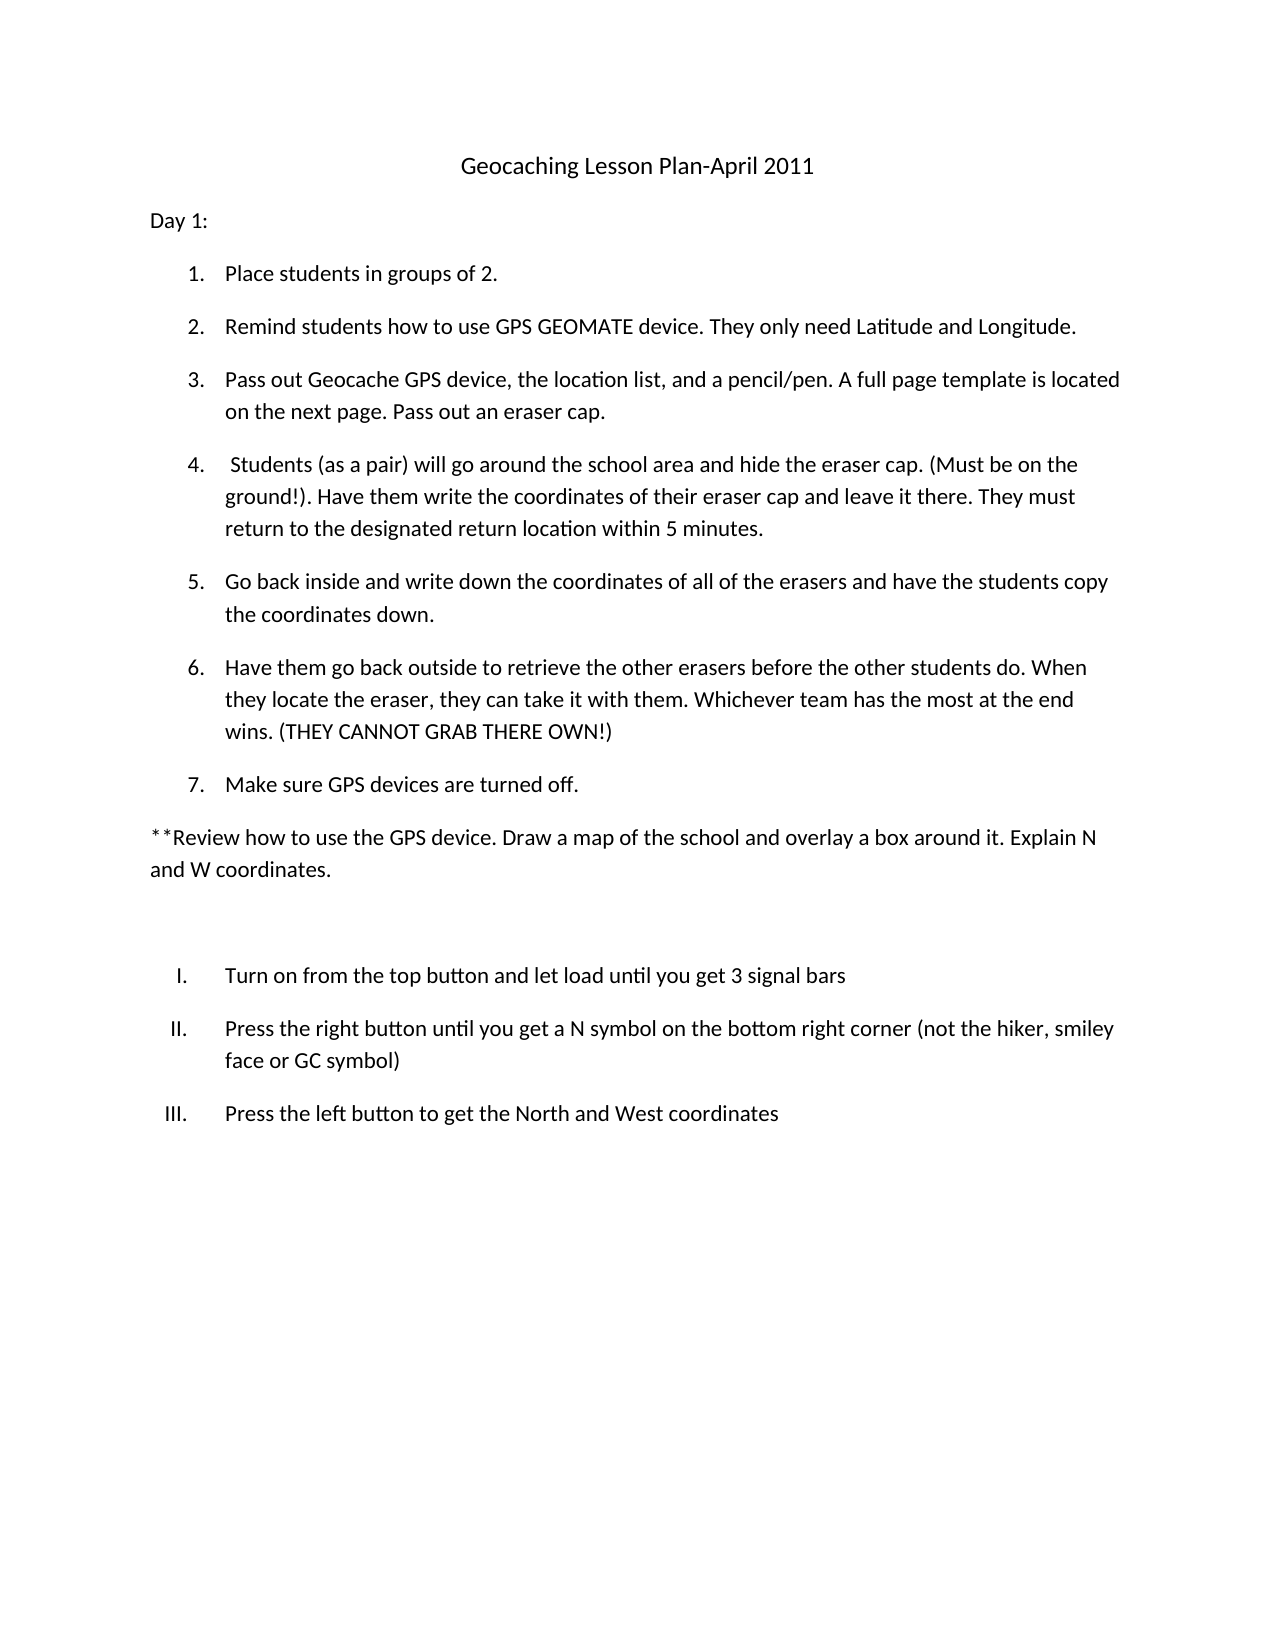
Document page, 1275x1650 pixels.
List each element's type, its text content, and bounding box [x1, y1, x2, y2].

text Day 1: [150, 206, 1125, 234]
list Have them go back outside to retrieve the other erasers before the other students do. When they locate the eraser, they can take it with them. Whichever team has the most at the end wins. (THEY CANNOT GRAB THERE OWN!) [187, 653, 1125, 745]
list Pass out Geocache GPS device, the location list, and a pencil/pen. A full page template is located on the next page. Pass out an eraser cap. [187, 365, 1125, 425]
list Press the left button to get the North and West coordinates [187, 1099, 1125, 1128]
list Place students in groups of 2. [187, 259, 1125, 287]
text Geocaching Lesson Plan-April 2011 [150, 150, 1125, 181]
list **Review how to use the GPS device. Draw a map of the school and overlay a box around it. Explain N and W coordinates. [150, 823, 1125, 883]
list Go back inside and write down the coordinates of all of the erasers and have the students copy the coordinates down. [187, 567, 1125, 628]
list Press the right button until you get a N symbol on the bottom right corner (not the hiker, smiley face or GC symbol) [187, 1014, 1125, 1074]
list Remind students how to use GPS GEOMATE device. They only need Latitude and Longitude. [187, 312, 1125, 340]
list Students (as a pair) will go around the school area and hide the eraser cap. (Must be on the ground!). Have them write the coordinates of their eraser cap and leave it there. They must return to the designated return location within 5 minutes. [187, 450, 1125, 542]
list Make sure GPS devices are turned off. [187, 770, 1125, 798]
list Turn on from the top button and let load until you get 3 signal bars [187, 961, 1125, 989]
